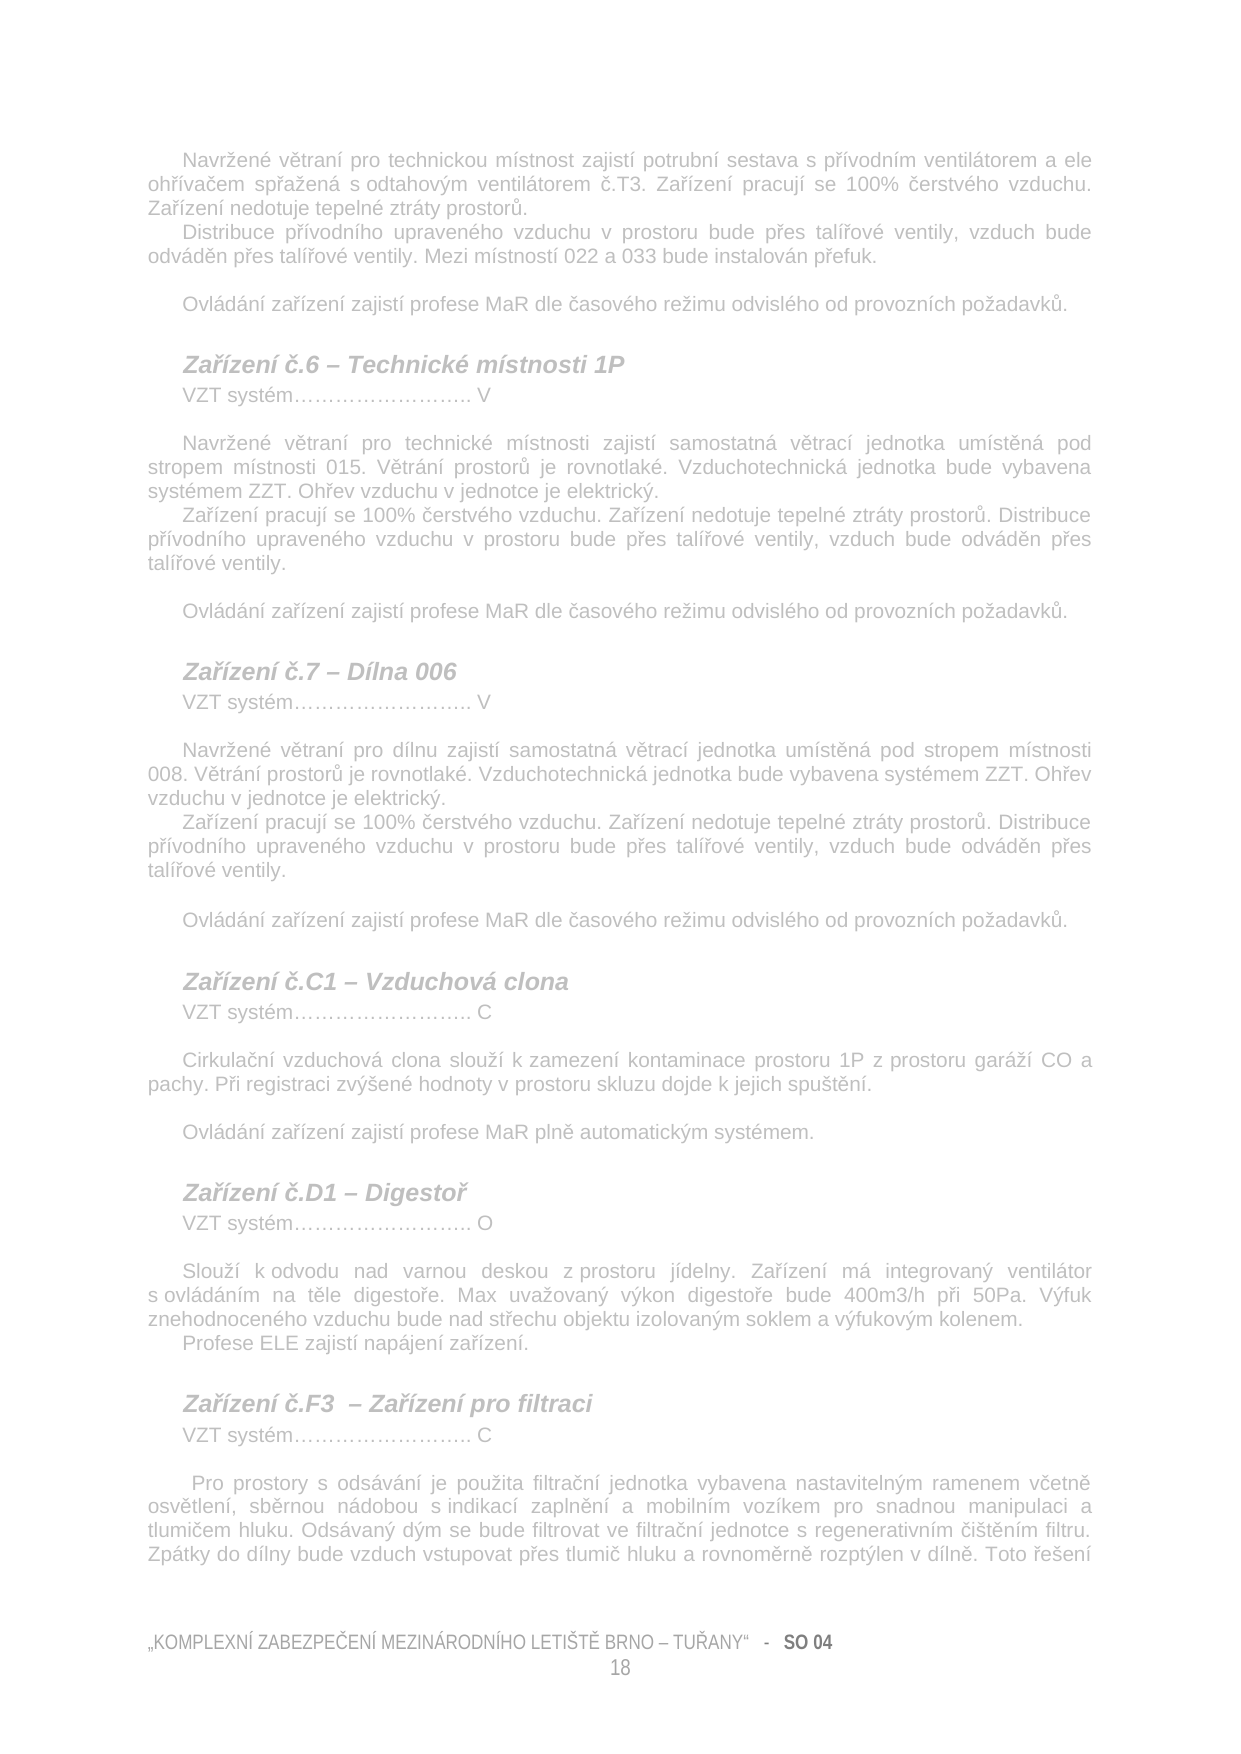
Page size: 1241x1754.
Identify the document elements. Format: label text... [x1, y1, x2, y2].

text Ovládání zařízení zajistí profese MaR dle časového režimu odvislého od provozních požadavků. [148, 908, 1093, 932]
text Profese ELE zajistí napájení zařízení. [148, 1331, 1093, 1355]
text Zařízení pracují se 100% čerstvého vzduchu. Zařízení nedotuje tepelné ztráty prostorů. Distribuce přívodního upraveného vzduchu v prostoru bude přes talířové ventily, vzduch bude odváděn přes talířové ventily. [148, 810, 1093, 882]
text VZT systém…………………….. C [148, 1000, 1093, 1024]
text VZT systém…………………….. C [148, 1422, 1093, 1446]
text Zařízení č.D1 – Digestoř [148, 1178, 1093, 1207]
text Navržené větraní pro technické místnosti zajistí samostatná větrací jednotka umístěná pod stropem místnosti 015. Větrání prostorů je rovnotlaké. Vzduchotechnická jednotka bude vybavena systémem ZZT. Ohřev vzduchu v jednotce je elektrický. [148, 431, 1093, 503]
text Navržené větraní pro technickou místnost zajistí potrubní sestava s přívodním ventilátorem a ele ohřívačem spřažená s odtahovým ventilátorem č.T3. Zařízení pracují se 100% čerstvého vzduchu. Zařízení nedotuje tepelné ztráty prostorů. [148, 148, 1093, 219]
text Zařízení č.7 – Dílna 006 [148, 657, 1093, 686]
text Zařízení č.C1 – Vzduchová clona [148, 967, 1093, 996]
text Zařízení pracují se 100% čerstvého vzduchu. Zařízení nedotuje tepelné ztráty prostorů. Distribuce přívodního upraveného vzduchu v prostoru bude přes talířové ventily, vzduch bude odváděn přes talířové ventily. [148, 503, 1093, 574]
text Ovládání zařízení zajistí profese MaR dle časového režimu odvislého od provozních požadavků. [148, 291, 1093, 315]
text Navržené větraní pro dílnu zajistí samostatná větrací jednotka umístěná pod stropem místnosti 008. Větrání prostorů je rovnotlaké. Vzduchotechnická jednotka bude vybavena systémem ZZT. Ohřev vzduchu v jednotce je elektrický. [148, 738, 1093, 810]
text Distribuce přívodního upraveného vzduchu v prostoru bude přes talířové ventily, vzduch bude odváděn přes talířové ventily. Mezi místností 033 bude instalován přefuk. [148, 219, 1093, 267]
text Zařízení č.F3 – Zařízení pro filtraci [148, 1389, 1093, 1418]
text VZT systém…………………….. O [148, 1211, 1093, 1235]
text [148, 1470, 1093, 1566]
text Cirkulační vzduchová clona slouží k zamezení kontaminace prostoru 1P z prostoru garáží CO a pachy. Při registraci zvýšené hodnoty v prostoru skluzu dojde k jejich spuštění. [148, 1048, 1093, 1096]
text Zařízení č.6 – Technické místnosti 1P [148, 350, 1093, 379]
text Ovládání zařízení zajistí profese MaR plně automatickým systémem. [148, 1119, 1093, 1143]
text Slouží k odvodu nad varnou deskou z prostoru jídelny. Zařízení má integrovaný ventilátor s ovládáním na těle digestoře. Max uvažovaný výkon digestoře bude 400m3/h při 50Pa. Výfuk znehodnoceného vzduchu bude nad střechu objektu izolovaným soklem a výfukovým kolenem. [148, 1259, 1093, 1331]
text VZT systém…………………….. V [148, 383, 1093, 407]
text VZT systém…………………….. V [148, 690, 1093, 714]
text Ovládání zařízení zajistí profese MaR dle časového režimu odvislého od provozních požadavků. [148, 598, 1093, 622]
